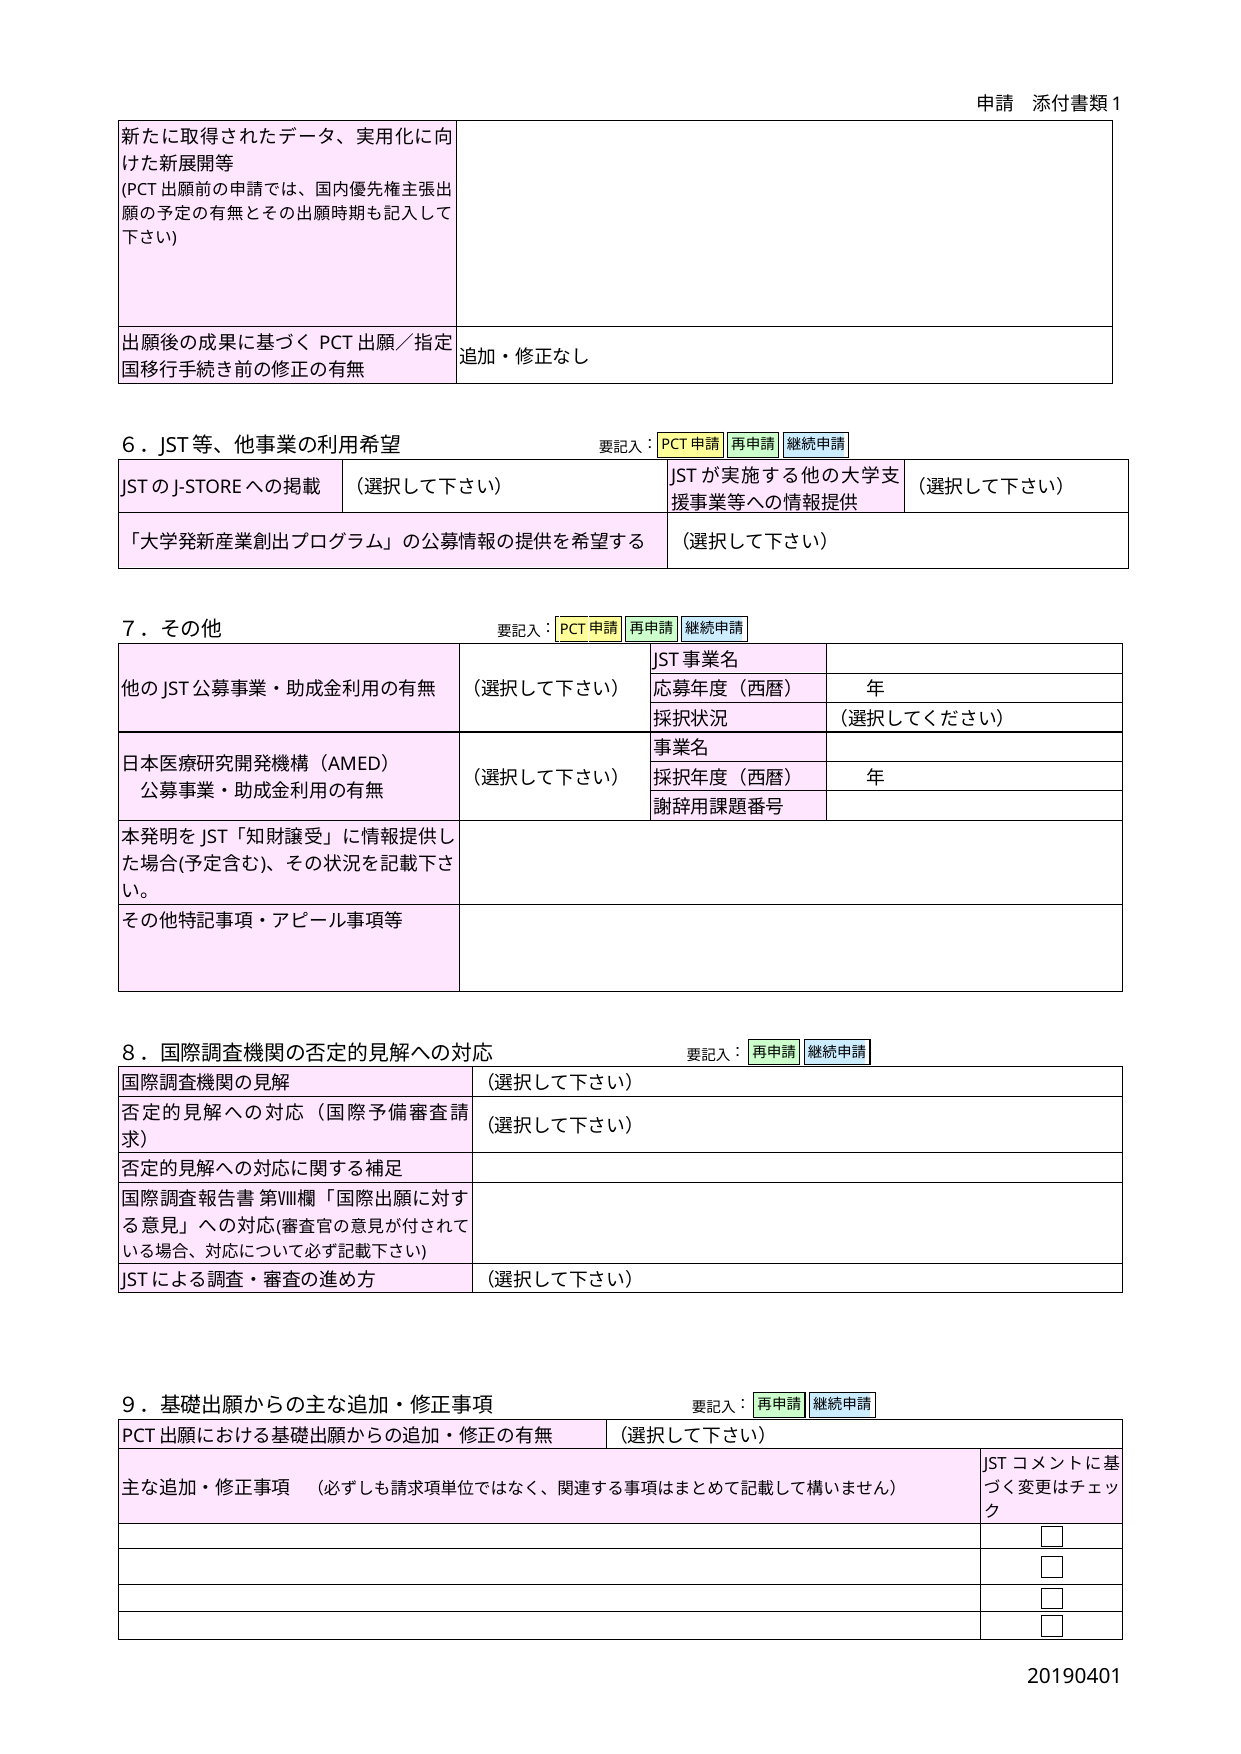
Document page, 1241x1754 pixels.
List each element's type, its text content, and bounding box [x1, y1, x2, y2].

table_cell [460, 905, 1122, 991]
table_cell JSTによる調査・審査の進め方 [119, 1264, 472, 1292]
table_header PCT出願における基礎出願からの追加・修正の有無 [119, 1420, 606, 1448]
table_cell [473, 1264, 1122, 1292]
table_cell 採択年度（西暦） [651, 762, 826, 790]
table_header JSTのJ-STOREへの掲載 [119, 460, 342, 512]
table_cell 国際調査報告書 第Ⅷ欄「国際出願に対する意見」への対応(審査官の意見が付されている場合、対応について必ず記載下さい) [119, 1183, 472, 1263]
table_cell [473, 1097, 1122, 1152]
table_cell [981, 1612, 1122, 1639]
table_cell その他特記事項・アピール事項等 [119, 905, 459, 991]
table_cell 年 [827, 762, 1122, 790]
table_cell [981, 1585, 1122, 1611]
table_cell 事業名 [651, 733, 826, 761]
table_cell [457, 327, 1112, 383]
table_cell [473, 1153, 1122, 1182]
table_cell 否定的見解への対応（国際予備審査請求） [119, 1097, 472, 1152]
table_header [607, 1420, 1122, 1448]
table_cell JSTコメントに基づく変更はチェック [981, 1449, 1122, 1523]
table_cell [460, 821, 1122, 904]
table_cell [119, 1585, 980, 1611]
table_header [473, 1067, 1122, 1096]
text ８．国際調査機関の否定的見解への対応 要記入： 再申請 継続申請 [118, 1036, 1122, 1066]
table_cell [119, 1524, 980, 1548]
table_cell 日本医療研究開発機構（AMED） 公募事業・助成金利用の有無 [119, 733, 459, 820]
table_header [827, 644, 1122, 672]
table_cell 「大学発新産業創出プログラム」の公募情報の提供を希望する [119, 513, 667, 567]
table_header 国際調査機関の見解 [119, 1067, 472, 1096]
table_cell 応募年度（西暦） [651, 674, 826, 702]
table_cell [668, 513, 1128, 567]
table_cell 新たに取得されたデータ、実用化に向けた新展開等 (PCT出願前の申請では、国内優先権主張出願の予定の有無とその出願時期も記入して下さい) [119, 121, 456, 326]
table_cell [827, 733, 1122, 761]
table_cell [981, 1524, 1122, 1548]
table_cell [119, 1612, 980, 1639]
table_cell 本発明をJST「知財譲受」に情報提供した場合(予定含む)、その状況を記載下さい。 [119, 821, 459, 904]
table_header JST事業名 [651, 644, 826, 672]
text ９．基礎出願からの主な追加・修正事項 要記入： 再申請 継続申請 [118, 1388, 1122, 1419]
table_cell [473, 1183, 1122, 1263]
table_cell [457, 121, 1112, 326]
table_cell [827, 791, 1122, 820]
table_header 他のJST公募事業・助成金利用の有無 [119, 644, 459, 731]
table_cell [119, 1549, 980, 1584]
table_cell 主な追加・修正事項 （必ずしも請求項単位ではなく、関連する事項はまとめて記載して構いません） [119, 1449, 980, 1523]
table_header [905, 460, 1128, 512]
table_cell 採択状況 [651, 703, 826, 731]
table_cell 謝辞用課題番号 [651, 791, 826, 820]
table_cell 否定的見解への対応に関する補足 [119, 1153, 472, 1182]
table_header [460, 644, 650, 731]
table_cell 年 [827, 674, 1122, 702]
table_header [343, 460, 667, 512]
text ７．その他 要記入： PCT申請 再申請 継続申請 [118, 613, 1122, 643]
table_header JSTが実施する他の大学支援事業等への情報提供 [668, 460, 904, 512]
table_cell 出願後の成果に基づくPCT出願／指定国移行手続き前の修正の有無 [119, 327, 456, 383]
table_cell [827, 703, 1122, 731]
table_cell [981, 1549, 1122, 1584]
text ６．JST等、他事業の利用希望 要記入： PCT申請 再申請 継続申請 [118, 428, 1122, 458]
table_cell [460, 733, 650, 820]
